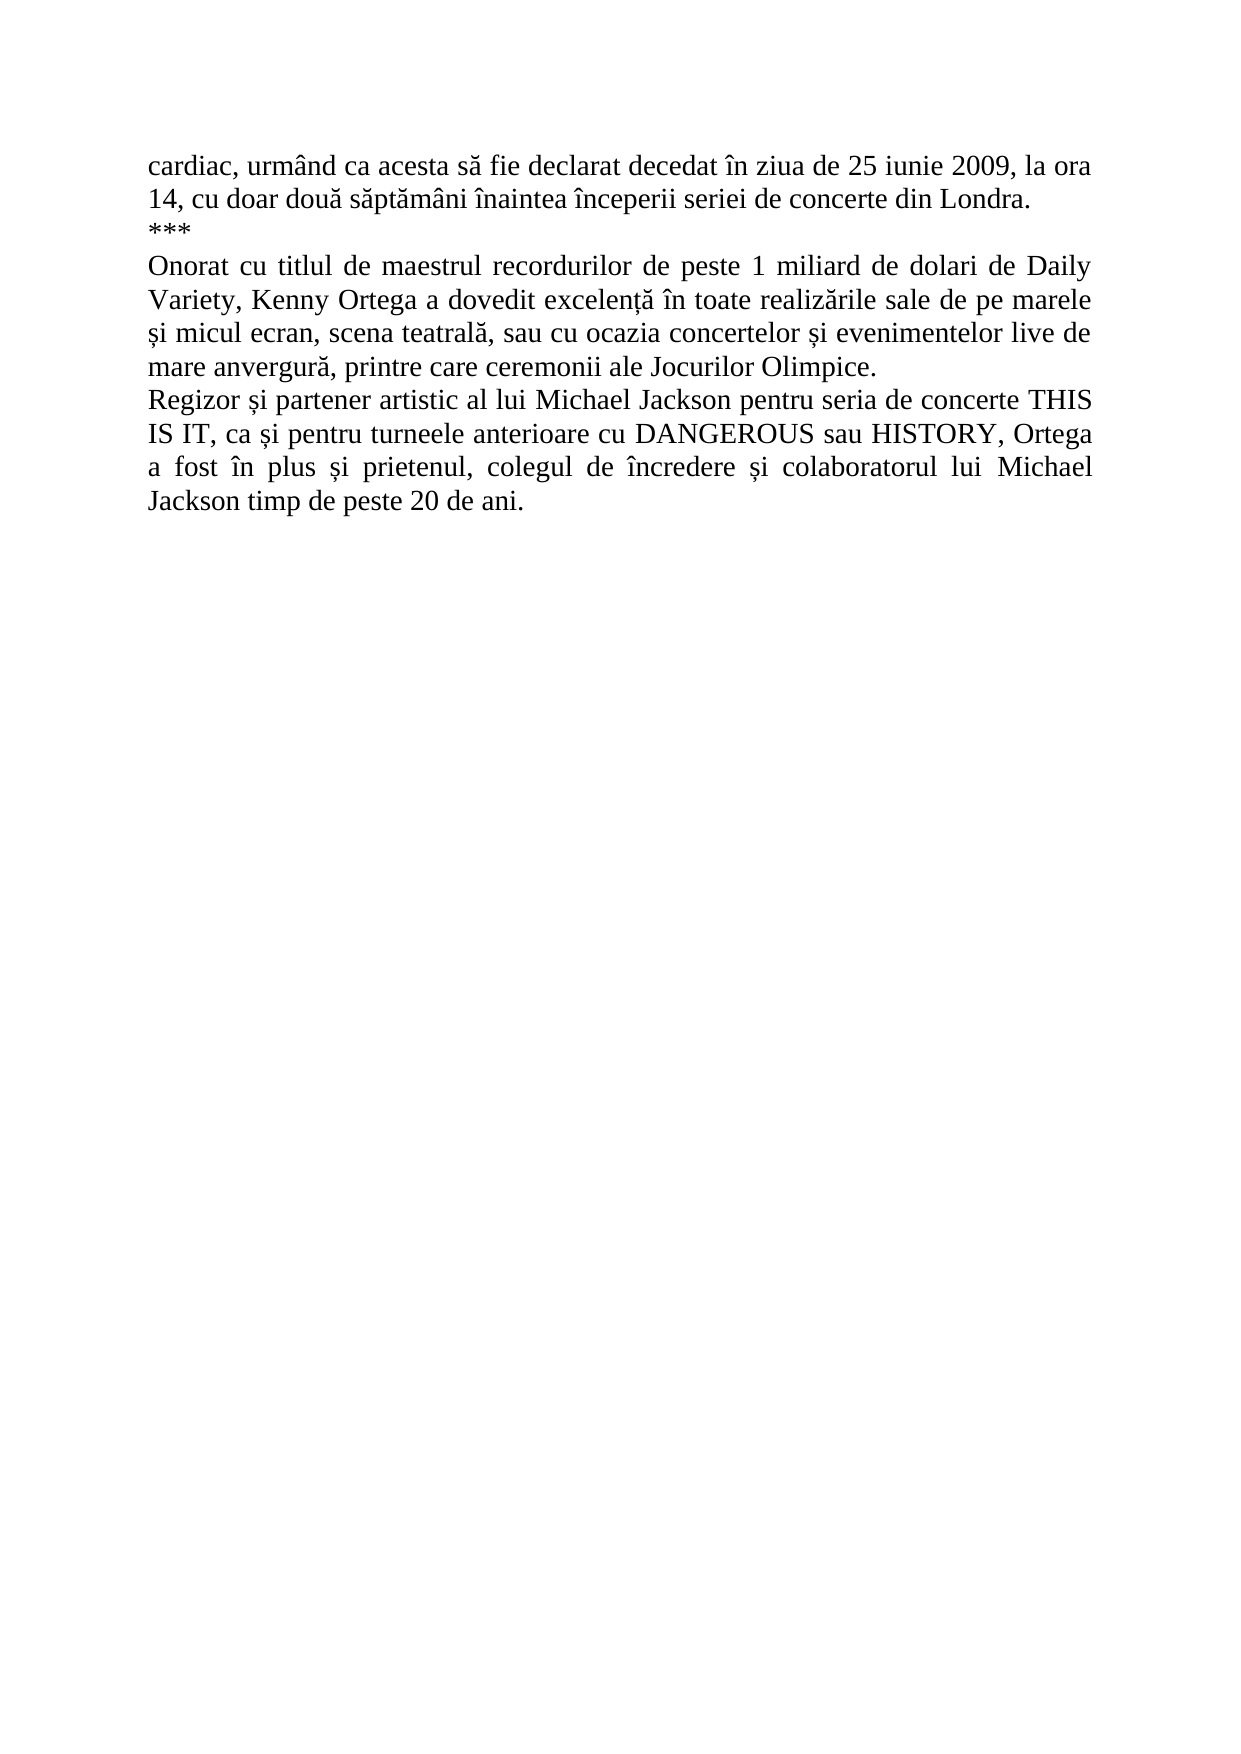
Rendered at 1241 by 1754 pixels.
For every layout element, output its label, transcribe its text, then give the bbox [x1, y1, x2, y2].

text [148, 148, 1093, 215]
text *** Onorat cu titlul de maestrul recordurilor de peste 1 miliard de dolari de Daily Variety, Kenny Ortega a dovedit excelență în toate realizările sale de pe marele și micul ecran, scena teatrală, sau cu ocazia concertelor și evenimentelor live de mare anvergură, printre care ceremonii ale Jocurilor Olimpice. [148, 215, 1093, 382]
text Regizor și partener artistic al lui Michael Jackson pentru seria de concerte THIS IS IT, ca și pentru turneele anterioare cu DANGEROUS sau HISTORY, Ortega a fost în plus și prietenul, colegul de încredere și colaboratorul lui Michael Jackson timp de peste 20 de ani. [148, 382, 1093, 517]
